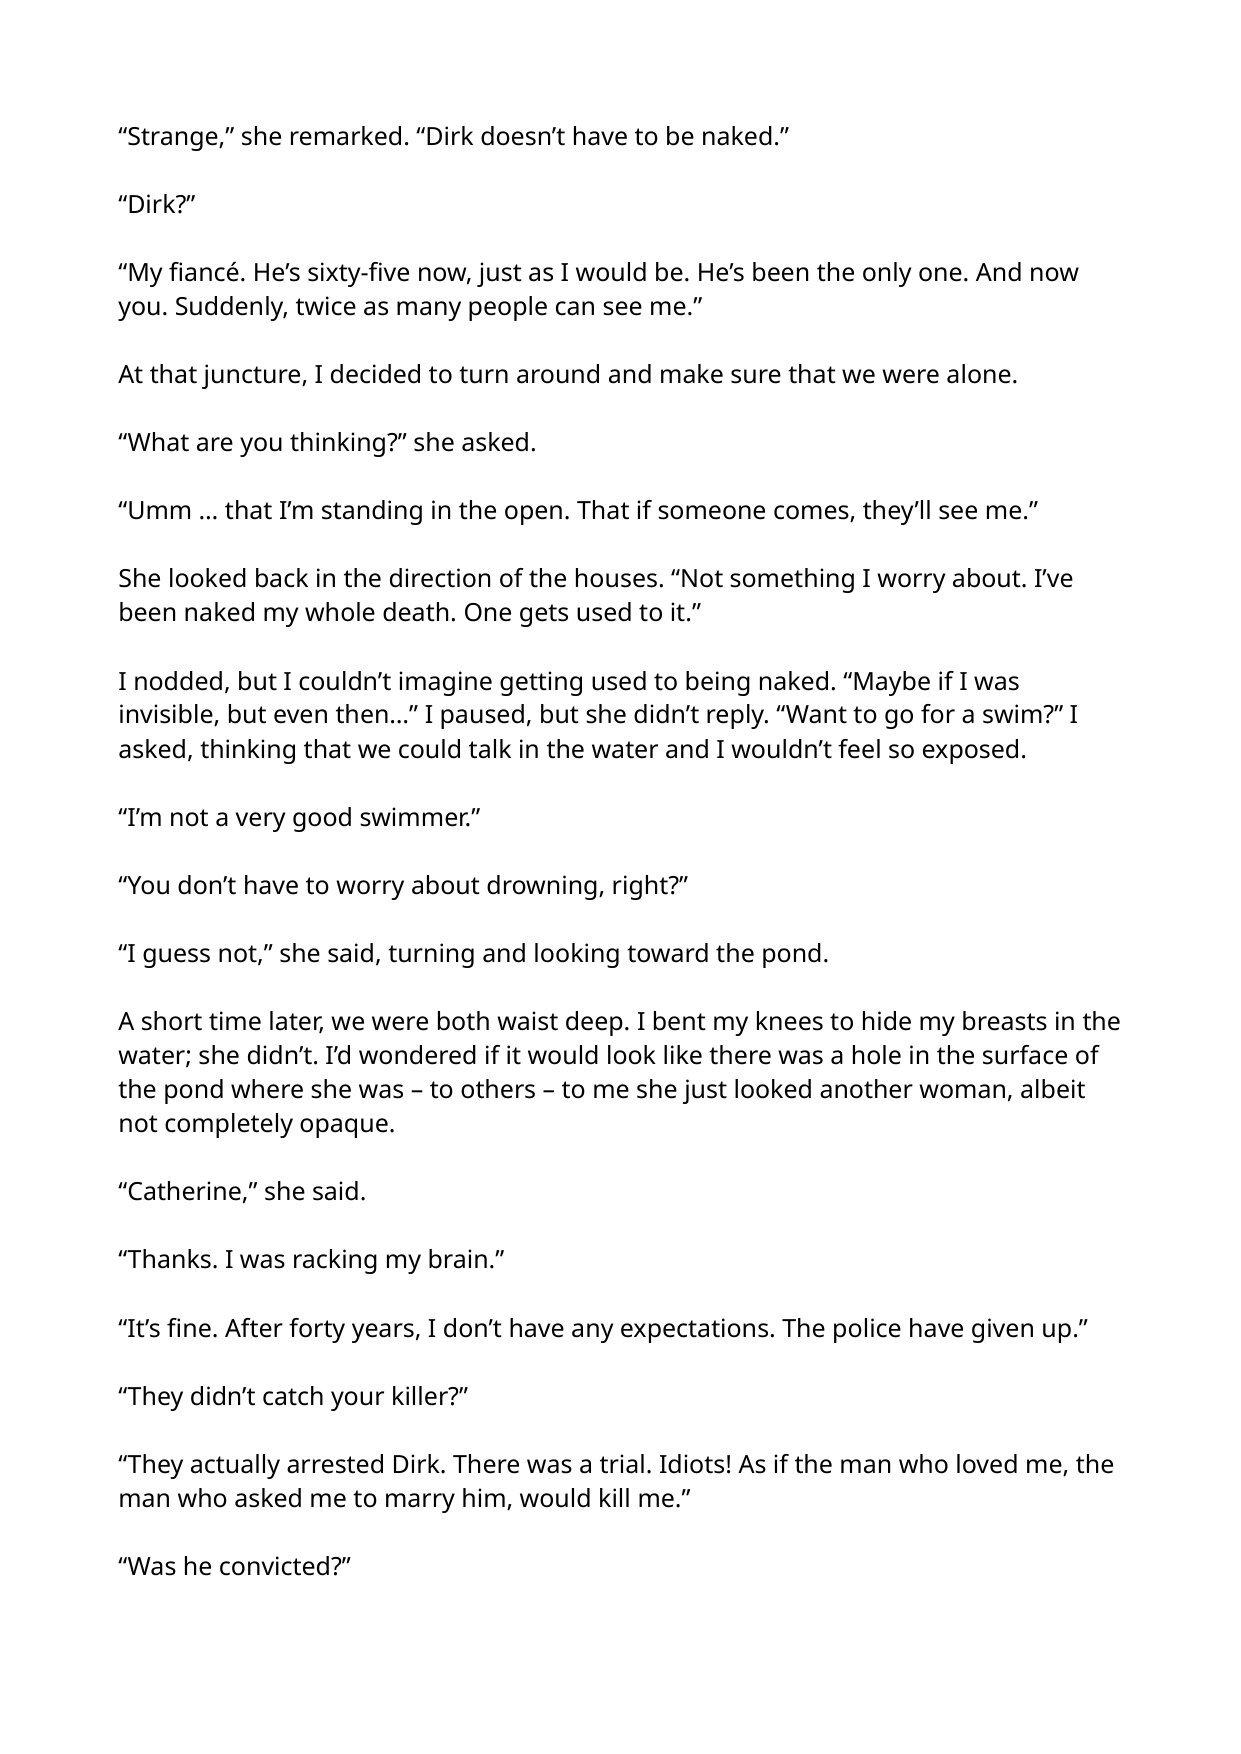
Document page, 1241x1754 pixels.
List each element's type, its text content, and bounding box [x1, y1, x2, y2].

text At that juncture, I decided to turn around and make sure that we were alone. [118, 357, 1122, 391]
text “I guess not,” she said, turning and looking toward the pond. [118, 936, 1122, 970]
text I nodded, but I couldn’t imagine getting used to being naked. “Maybe if I was invisible, but even then…” I paused, but she didn’t reply. “Want to go for a swim?” I asked, thinking that we could talk in the water and I wouldn’t feel so exposed. [118, 663, 1122, 765]
text A short time later, we were both waist deep. I bent my knees to hide my breasts in the water; she didn’t. I’d wondered if it would look like there was a hole in the surface of the pond where she was – to others – to me she just looked another woman, albeit not completely opaque. [118, 1004, 1122, 1140]
text “They didn’t catch your killer?” [118, 1378, 1122, 1412]
text “My fiancé. He’s sixty-five now, just as I would be. He’s been the only one. And now you. Suddenly, twice as many people can see me.” [118, 254, 1122, 322]
text “You don’t have to worry about drowning, right?” [118, 867, 1122, 902]
text “They actually arrested Dirk. There was a trial. Idiots! As if the man who loved me, the man who asked me to marry him, would kill me.” [118, 1447, 1122, 1515]
text “Umm … that I’m standing in the open. That if someone comes, they’ll see me.” [118, 493, 1122, 527]
text She looked back in the direction of the houses. “Not something I worry about. I’ve been naked my whole death. One gets used to it.” [118, 561, 1122, 629]
text “Catherine,” she said. [118, 1174, 1122, 1208]
text “It’s fine. After forty years, I don’t have any expectations. The police have given up.” [118, 1310, 1122, 1344]
text “Thanks. I was racking my brain.” [118, 1242, 1122, 1276]
text “Dirk?” [118, 186, 1122, 220]
text “Was he convicted?” [118, 1549, 1122, 1583]
text “I’m not a very good swimmer.” [118, 799, 1122, 833]
text “Strange,” she remarked. “Dirk doesn’t have to be naked.” [118, 118, 1122, 152]
text “What are you thinking?” she asked. [118, 425, 1122, 459]
